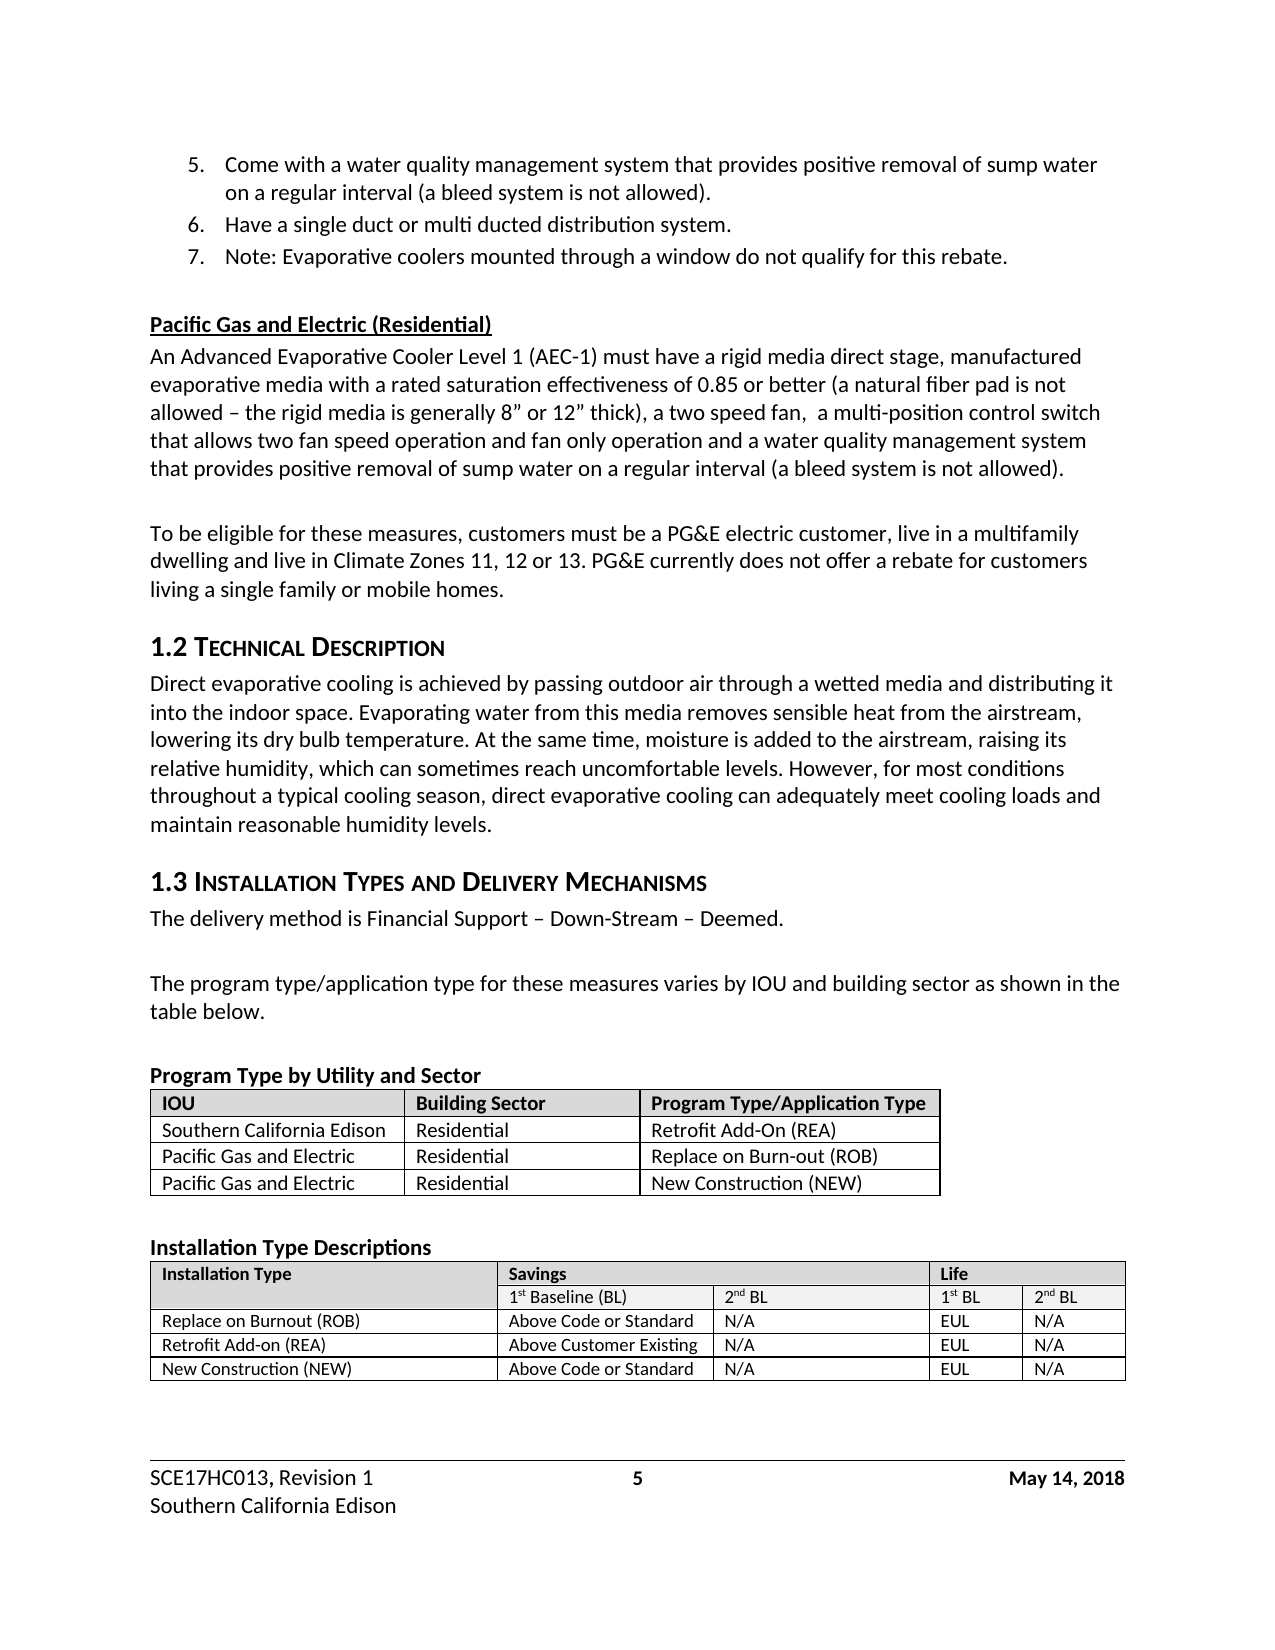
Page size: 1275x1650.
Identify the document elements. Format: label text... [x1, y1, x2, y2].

table_cell 1st BL [930, 1286, 1022, 1308]
table_cell Above Customer Existing [498, 1334, 713, 1356]
subtitle 1.3 Installation Types and Delivery Mechanisms [150, 863, 1125, 898]
text The delivery method is Financial Support – Down-Stream – Deemed. [150, 904, 1125, 933]
text Pacific Gas and Electric (Residential) [150, 310, 1125, 338]
subtitle 1.2 Technical Description [150, 628, 1125, 663]
table_cell 2nd BL [714, 1286, 929, 1308]
table_cell New Construction (NEW) [641, 1170, 939, 1195]
table_cell EUL [930, 1334, 1022, 1356]
table_header Savings [498, 1262, 929, 1284]
table_cell Replace on Burn-out (ROB) [641, 1143, 939, 1169]
text Program Type by Utility and Sector [150, 1061, 1125, 1089]
table_cell Residential [405, 1170, 639, 1195]
table_cell Southern California Edison [151, 1117, 404, 1142]
table_header Life [930, 1262, 1125, 1284]
table_cell N/A [1023, 1334, 1125, 1356]
table_cell Retrofit Add-On (REA) [641, 1117, 939, 1142]
text To be eligible for these measures, customers must be a PG&E electric customer, live in a multifamily dwelling and live in Climate Zones 11, 12 or 13. PG&E currently does not offer a rebate for customers living a single family or mobile homes. [150, 519, 1125, 603]
table_header Installation Type [151, 1262, 497, 1308]
table_cell Above Code or Standard [498, 1358, 713, 1380]
table_cell N/A [1023, 1358, 1125, 1380]
table_cell Retrofit Add-on (REA) [151, 1334, 497, 1356]
text An Advanced Evaporative Cooler Level 1 (AEC-1) must have a rigid media direct stage, manufactured evaporative media with a rated saturation effectiveness of 0.85 or better (a natural fiber pad is not allowed – the rigid media is generally 8” or 12” thick), a two speed fan, a multi-position control switch that allows two fan speed operation and fan only operation and a water quality management system that provides positive removal of sump water on a regular interval (a bleed system is not allowed). [150, 342, 1125, 482]
table_cell Pacific Gas and Electric [151, 1143, 404, 1169]
table_header Building Sector [405, 1090, 639, 1116]
list Come with a water quality management system that provides positive removal of sump water on a regular interval (a bleed system is not allowed). [187, 150, 1125, 206]
text The program type/application type for these measures varies by IOU and building sector as shown in the table below. [150, 969, 1125, 1025]
table_header IOU [151, 1090, 404, 1116]
table_cell N/A [714, 1358, 929, 1380]
table_cell N/A [714, 1310, 929, 1332]
table_cell New Construction (NEW) [151, 1358, 497, 1380]
table_cell N/A [1023, 1310, 1125, 1332]
table_cell Pacific Gas and Electric [151, 1170, 404, 1195]
text Installation Type Descriptions [150, 1233, 1125, 1261]
table_cell N/A [714, 1334, 929, 1356]
table_cell Above Code or Standard [498, 1310, 713, 1332]
list Have a single duct or multi ducted distribution system. [187, 210, 1125, 238]
table_header Program Type/Application Type [641, 1090, 939, 1116]
table_cell Residential [405, 1143, 639, 1169]
table_cell EUL [930, 1310, 1022, 1332]
table_cell 2nd BL [1023, 1286, 1125, 1308]
table_cell Residential [405, 1117, 639, 1142]
table_cell EUL [930, 1358, 1022, 1380]
table_cell Replace on Burnout (ROB) [151, 1310, 497, 1332]
list Note: Evaporative coolers mounted through a window do not qualify for this rebate. [187, 242, 1125, 270]
table_cell 1st Baseline (BL) [498, 1286, 713, 1308]
text Direct evaporative cooling is achieved by passing outdoor air through a wetted media and distributing it into the indoor space. Evaporating water from this media removes sensible heat from the airstream, lowering its dry bulb temperature. At the same time, moisture is added to the airstream, raising its relative humidity, which can sometimes reach uncomfortable levels. However, for most conditions throughout a typical cooling season, direct evaporative cooling can adequately meet cooling loads and maintain reasonable humidity levels. [150, 669, 1125, 838]
